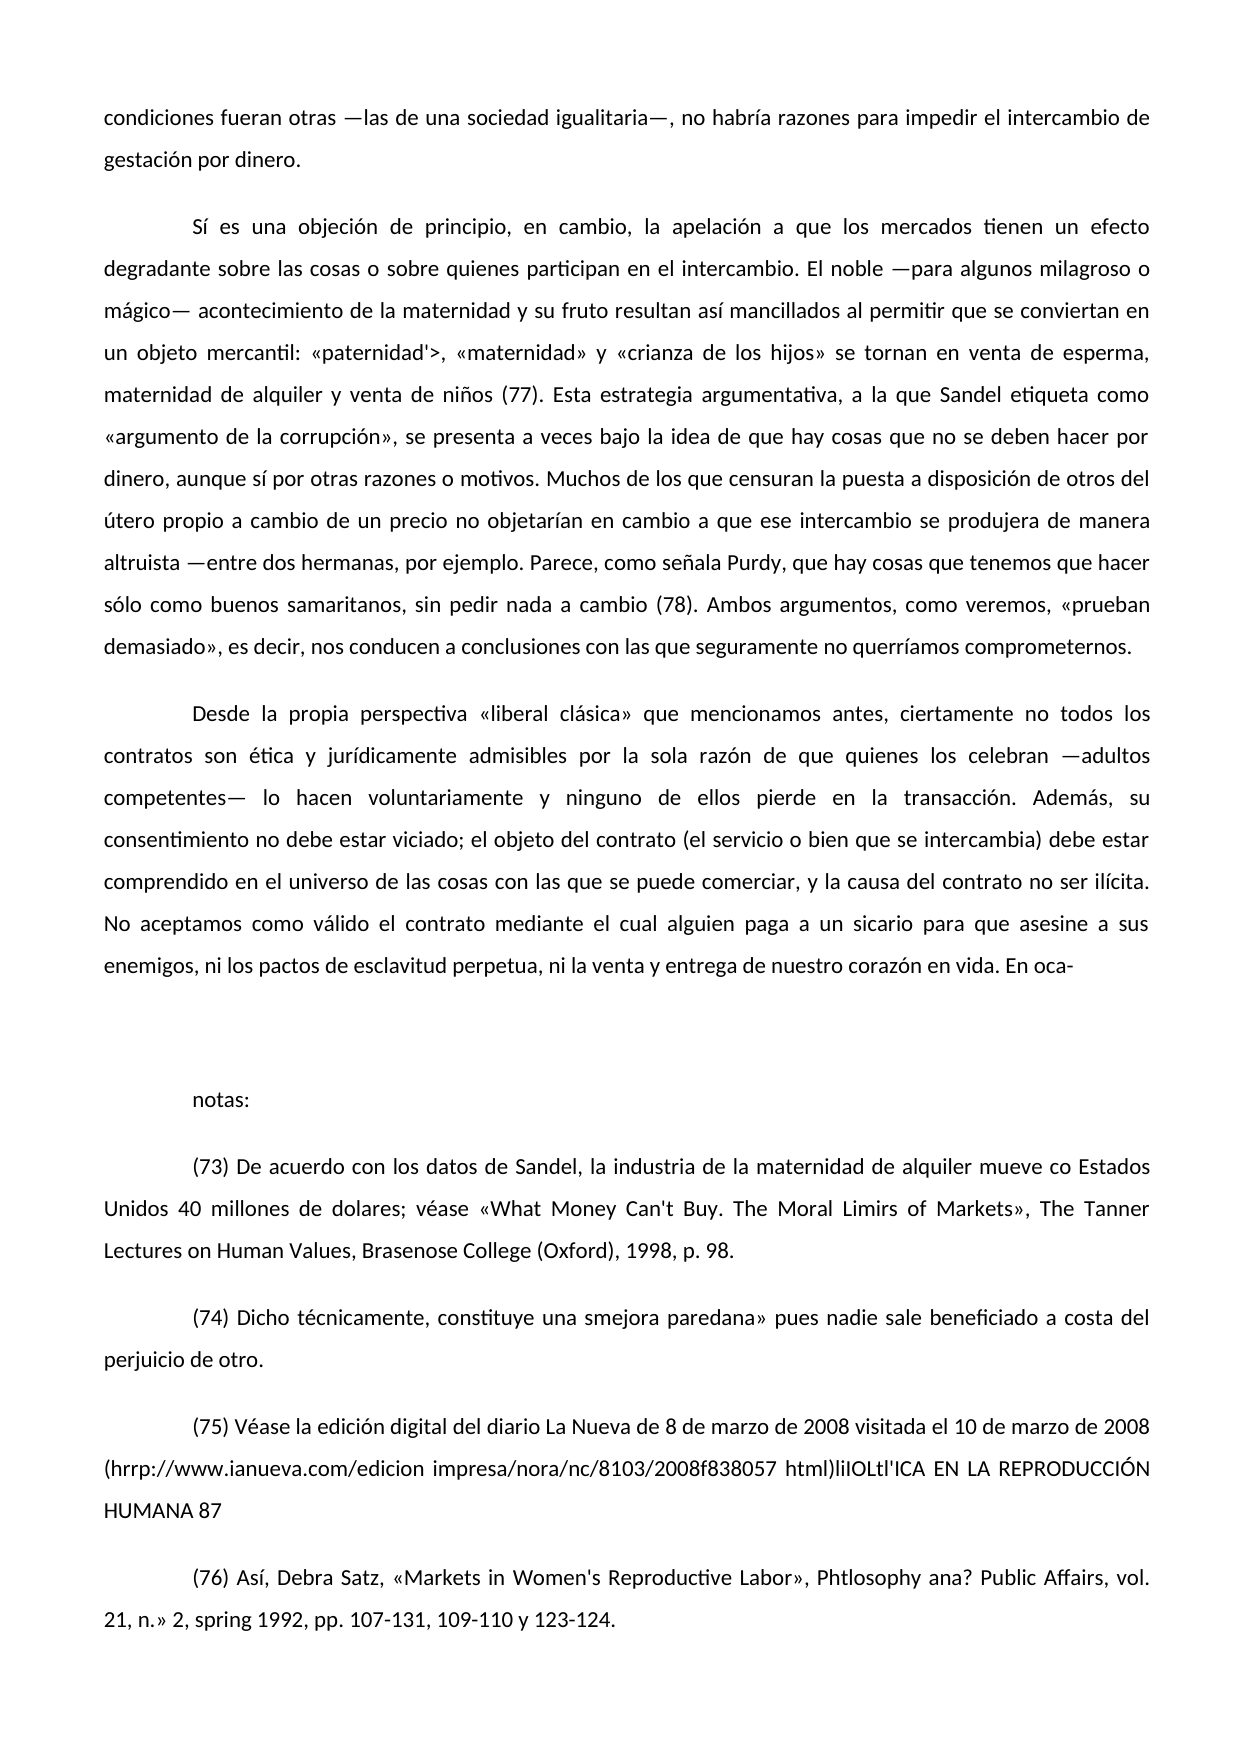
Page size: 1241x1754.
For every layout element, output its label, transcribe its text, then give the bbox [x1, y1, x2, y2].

text (74) Dicho técnicamente, constituye una smejora paredana» pues nadie sale beneficiado a costa del perjuicio de otro. [103, 1303, 1152, 1373]
text (73) De acuerdo con los datos de Sandel, la industria de la maternidad de alquiler mueve co Estados Unidos 40 millones de dolares; véase «What Money Can't Buy. The Moral Limirs of Markets», The Tanner Lectures on Human Values, Brasenose College (Oxford), 1998, p. 98. [103, 1152, 1152, 1264]
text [103, 103, 1152, 173]
text (75) Véase la edición digital del diario La Nueva de 8 de marzo de 2008 visitada el 10 de marzo de 2008 (hrrp://www.ianueva.com/edicion impresa/nora/nc/8103/2008f838057 html)liIOLtl'ICA EN LA REPRODUCCIÓN HUMANA 87 [103, 1412, 1152, 1524]
text Sí es una objeción de principio, en cambio, la apelación a que los mercados tienen un efecto degradante sobre las cosas o sobre quienes participan en el intercambio. El noble —para algunos milagroso o mágico— acontecimiento de la maternidad y su fruto resultan así mancillados al permitir que se conviertan en un objeto mercantil: «paternidad'>, «maternidad» y «crianza de los hijos» se tornan en venta de esperma, maternidad de alquiler y venta de niños (77). Esta estrategia argumentativa, a la que Sandel etiqueta como «argumento de la corrupción», se presenta a veces bajo la idea de que hay cosas que no se deben hacer por dinero, aunque sí por otras razones o motivos. Muchos de los que censuran la puesta a disposición de otros del útero propio a cambio de un precio no objetarían en cambio a que ese intercambio se produjera de manera altruista —entre dos hermanas, por ejemplo. Parece, como señala Purdy, que hay cosas que tenemos que hacer sólo como buenos samaritanos, sin pedir nada a cambio (78). Ambos argumentos, como veremos, «prueban demasiado», es decir, nos conducen a conclusiones con las que seguramente no querríamos comprometernos. [103, 212, 1152, 660]
text notas: [103, 1085, 1152, 1113]
text Desde la propia perspectiva «liberal clásica» que mencionamos antes, ciertamente no todos los contratos son ética y jurídicamente admisibles por la sola razón de que quienes los celebran —adultos competentes— lo hacen voluntariamente y ninguno de ellos pierde en la transacción. Además, su consentimiento no debe estar viciado; el objeto del contrato (el servicio o bien que se intercambia) debe estar comprendido en el universo de las cosas con las que se puede comerciar, y la causa del contrato no ser ilícita. No aceptamos como válido el contrato mediante el cual alguien paga a un sicario para que asesine a sus enemigos, ni los pactos de esclavitud perpetua, ni la venta y entrega de nuestro corazón en vida. En oca- [103, 699, 1152, 979]
text (76) Así, Debra Satz, «Markets in Women's Reproductive Labor», Phtlosophy ana? Public Affairs, vol. 21, n.» 2, spring 1992, pp. 107-131, 109-110 y 123-124. [103, 1563, 1152, 1633]
